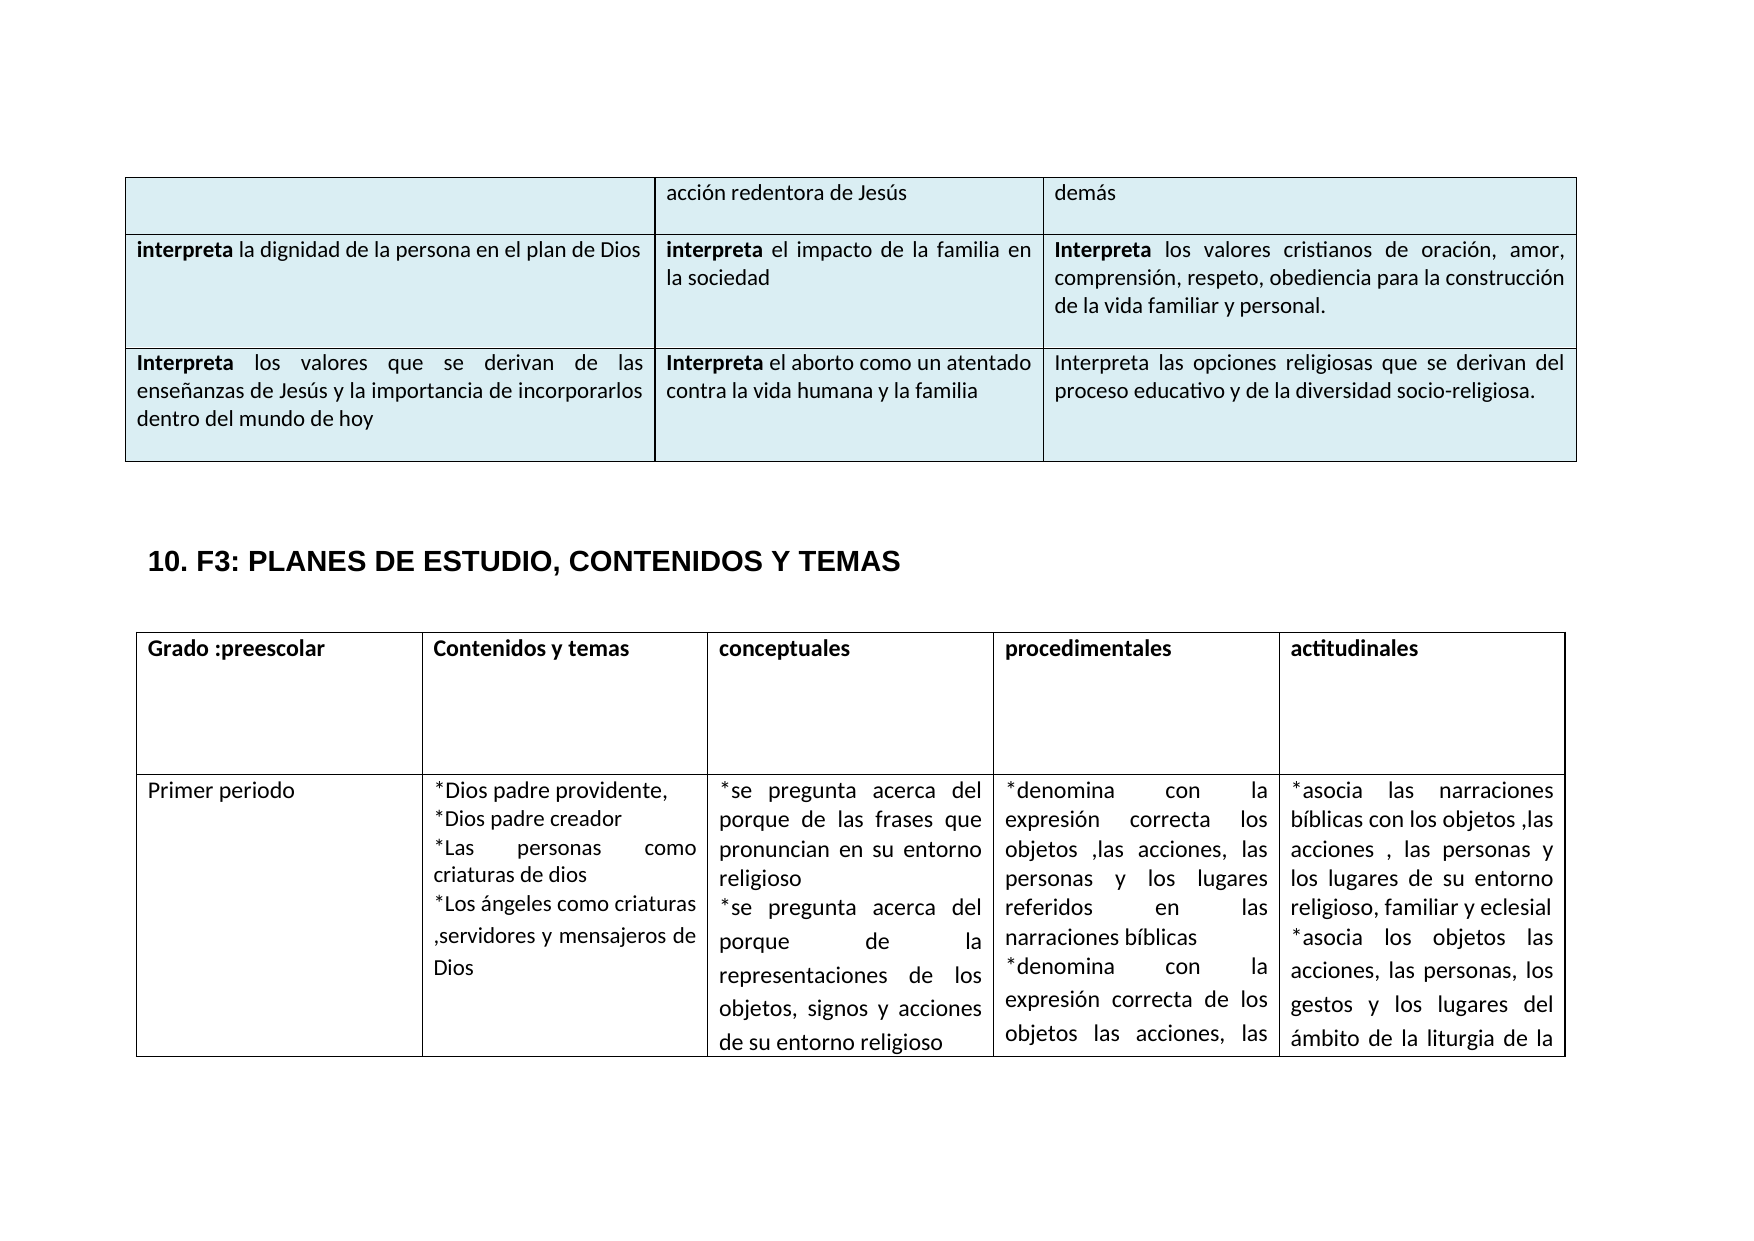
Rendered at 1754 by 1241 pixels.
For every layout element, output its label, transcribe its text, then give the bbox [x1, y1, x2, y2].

table_cell interpreta la dignidad de la persona en el plan de Dios [126, 235, 654, 347]
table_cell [708, 775, 993, 1056]
table_header Contenidos y temas [423, 633, 707, 774]
text 10. F3: PLANES DE ESTUDIO, CONTENIDOS Y TEMAS [148, 544, 1606, 578]
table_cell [1044, 178, 1576, 234]
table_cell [423, 775, 707, 1056]
table_header actitudinales [1280, 633, 1564, 774]
table_cell Primer periodo [137, 775, 422, 1056]
table_cell Interpreta los valores cristianos de oración, amor, comprensión, respeto, obediencia para la construcción de la vida familiar y personal. [1044, 235, 1576, 347]
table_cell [126, 178, 654, 234]
table_header Grado :preescolar [137, 633, 422, 774]
table_cell Interpreta el aborto como un atentado contra la vida humana y la familia [656, 349, 1043, 461]
table_cell Interpreta los valores que se derivan de las enseñanzas de Jesús y la importancia de incorporarlos dentro del mundo de hoy [126, 349, 654, 461]
table_cell Interpreta las opciones religiosas que se derivan del proceso educativo y de la diversidad socio-religiosa. [1044, 349, 1576, 461]
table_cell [656, 178, 1043, 234]
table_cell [994, 775, 1279, 1056]
table_cell interpreta el impacto de la familia en la sociedad [656, 235, 1043, 347]
table_header conceptuales [708, 633, 993, 774]
table_header procedimentales [994, 633, 1279, 774]
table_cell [1280, 775, 1564, 1056]
